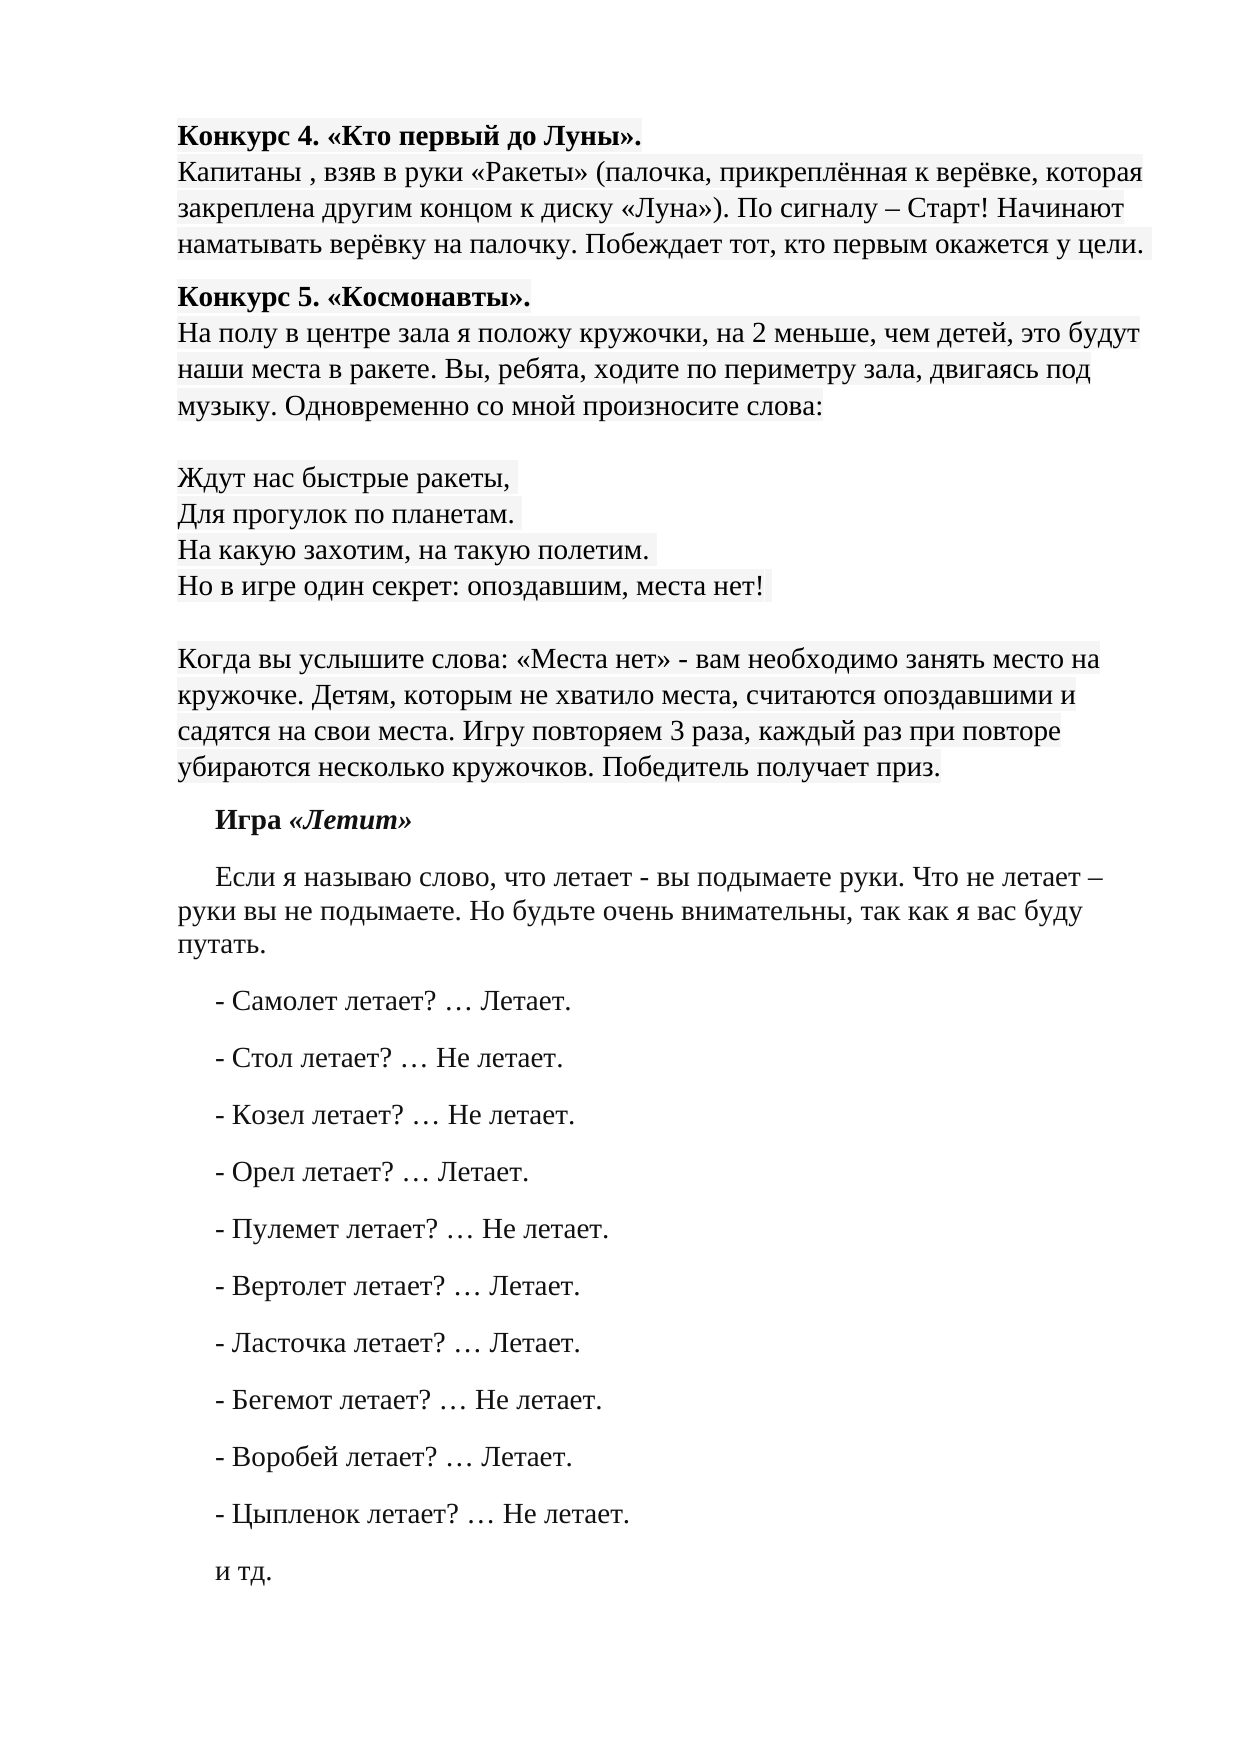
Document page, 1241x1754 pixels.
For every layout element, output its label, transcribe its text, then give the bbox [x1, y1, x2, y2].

text - Стол летает? … Не летает. [177, 1040, 1152, 1074]
text - Козел летает? … Не летает. [177, 1097, 1152, 1131]
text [177, 118, 1152, 227]
text Игра «Летит» [177, 802, 1152, 836]
text - Воробей летает? … Летает. [177, 1439, 1152, 1472]
text - Пулемет летает? … Не летает. [177, 1211, 1152, 1244]
text Конкурс 5. «Космонавты». На полу в центре зала я положу кружочки, на 2 меньше, чем детей, это будут наши места в ракете. Вы, ребята, ходите по периметру зала, двигаясь под музыку. Одновременно со мной произносите слова: Ждут нас быстрые ракеты, Для прогулок по планетам. На какую захотим, на такую полетим. Но в игре один секрет: опоздавшим, места нет! Когда вы услышите слова: «Места нет» - вам необходимо занять место на кружочке. Детям, которым не хватило места, считаются опоздавшими и садятся на свои места. Игру повторяем 3 раза, каждый раз при повторе убираются несколько кружочков. Победитель получает приз. [177, 279, 1152, 783]
text - Ласточка летает? … Летает. [177, 1325, 1152, 1358]
text и тд. [177, 1553, 1152, 1586]
text - Орел летает? … Летает. [177, 1154, 1152, 1188]
text - Бегемот летает? … Не летает. [177, 1382, 1152, 1416]
text - Вертолет летает? … Летает. [177, 1268, 1152, 1302]
text - Самолет летает? … Летает. [177, 983, 1152, 1017]
text - Цыпленок летает? … Не летает. [177, 1496, 1152, 1529]
text Если я называю слово, что летает - вы подымаете руки. Что не летает – руки вы не подымаете. Но будьте очень внимательны, так как я вас буду путать. [177, 859, 1152, 960]
